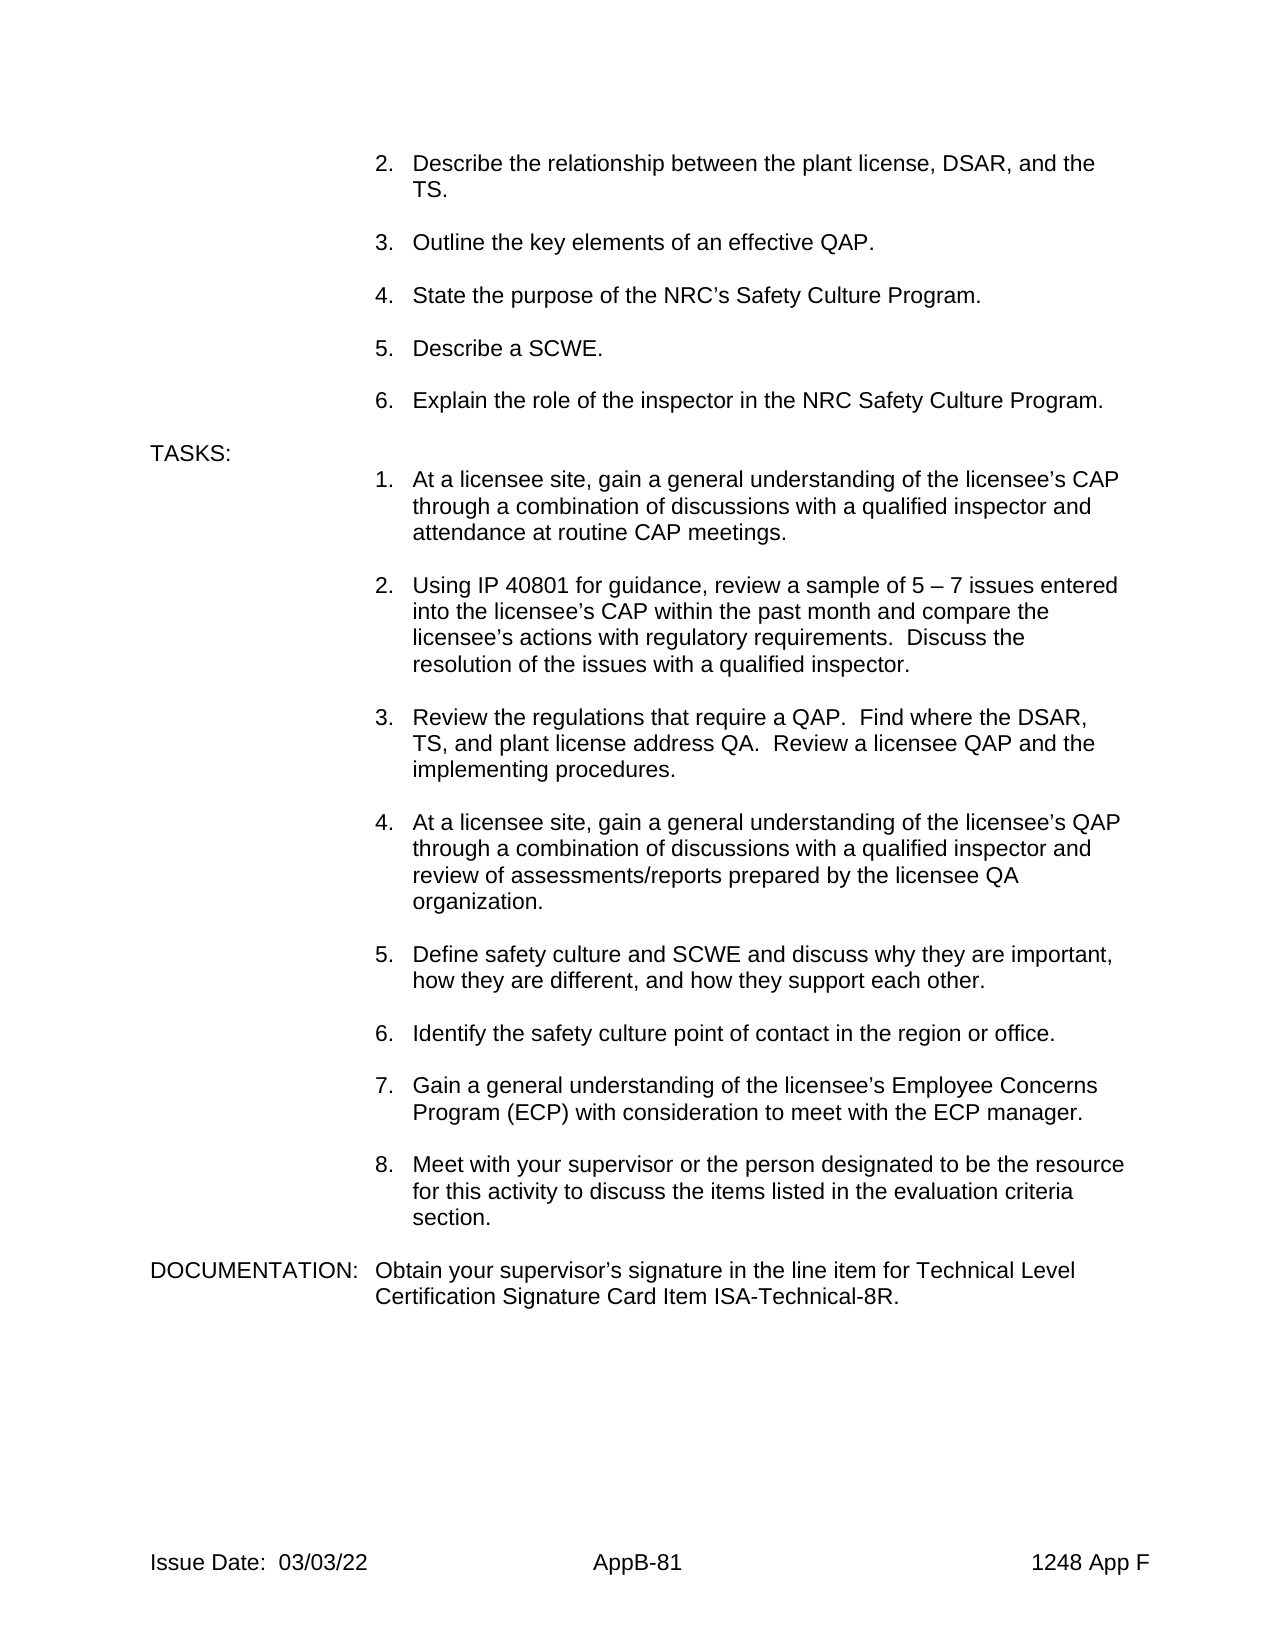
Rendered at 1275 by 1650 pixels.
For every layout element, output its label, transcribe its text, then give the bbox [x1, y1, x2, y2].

list Explain the role of the inspector in the NRC Safety Culture Program. [375, 387, 1125, 413]
list Using IP 40801 for guidance, review a sample of 5 – 7 issues entered into the licensee’s CAP within the past month and compare the licensee’s actions with regulatory requirements. Discuss the resolution of the issues with a qualified inspector. [375, 572, 1125, 677]
list Outline the key elements of an effective QAP. [375, 229, 1125, 255]
list State the purpose of the NRC’s Safety Culture Program. [375, 282, 1125, 308]
list Review the regulations that require a QAP. Find where the DSAR, TS, and plant license address QA. Review a licensee QAP and the implementing procedures. [375, 703, 1125, 782]
list Define safety culture and SCWE and discuss why they are important, how they are different, and how they support each other. [375, 941, 1125, 993]
text TASKS: [150, 440, 1125, 466]
list At a licensee site, gain a general understanding of the licensee’s CAP through a combination of discussions with a qualified inspector and attendance at routine CAP meetings. [375, 466, 1125, 545]
list Describe a SCWE. [375, 334, 1125, 361]
list Gain a general understanding of the licensee’s Employee Concerns Program (ECP) with consideration to meet with the ECP manager. [375, 1072, 1125, 1125]
list Identify the safety culture point of contact in the region or office. [375, 1020, 1125, 1046]
list Meet with your supervisor or the person designated to be the resource for this activity to discuss the items listed in the evaluation criteria section. [375, 1151, 1125, 1231]
list Describe the relationship between the plant license, DSAR, and the TS. [375, 150, 1125, 203]
list At a licensee site, gain a general understanding of the licensee’s QAP through a combination of discussions with a qualified inspector and review of assessments/reports prepared by the licensee QA organization. [375, 809, 1125, 914]
text DOCUMENTATION: Obtain your supervisor’s signature in the line item for Technical Level Certification Signature Card Item ISA-Technical-8R. [150, 1257, 1125, 1309]
